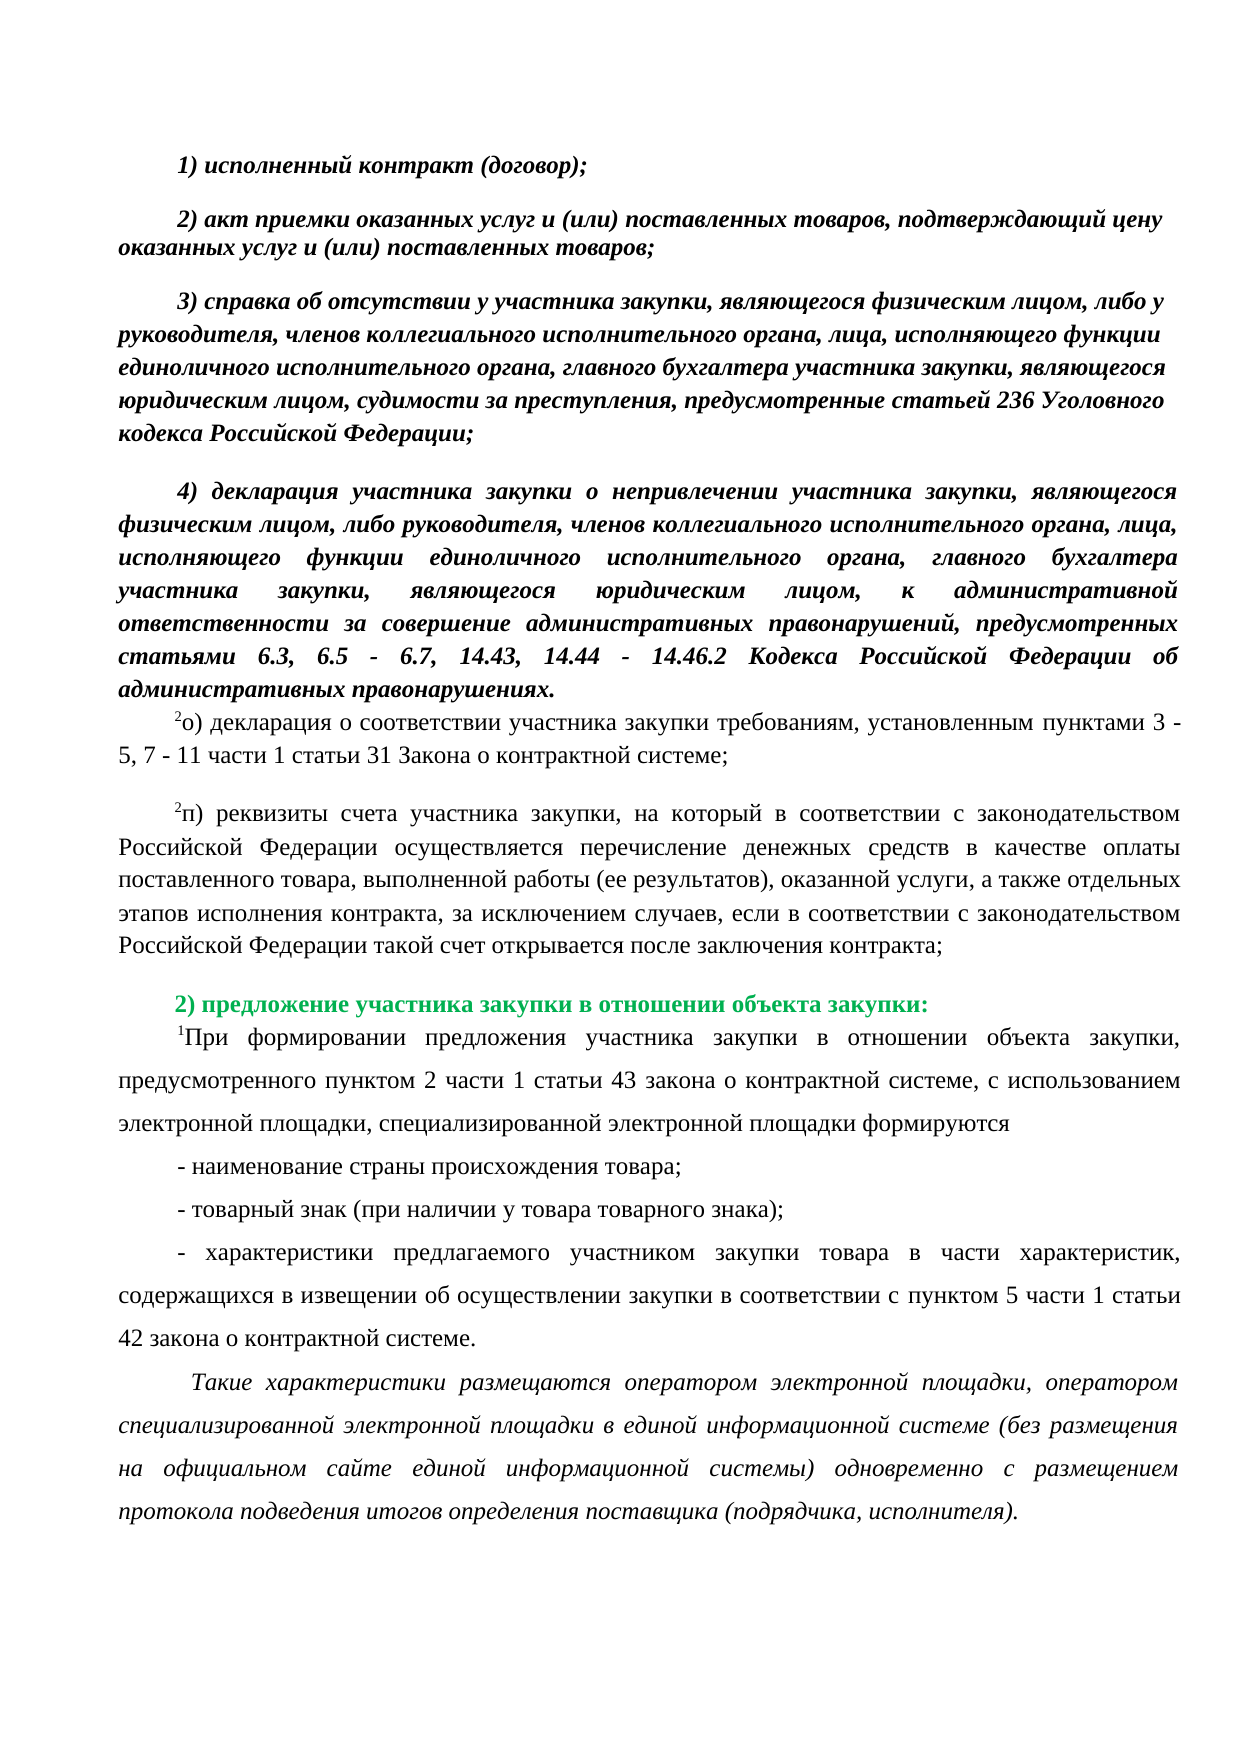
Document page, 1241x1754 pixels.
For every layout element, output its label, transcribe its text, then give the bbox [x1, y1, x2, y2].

text 2о) декларация о соответствии участника закупки требованиям, установленным пунктами 3 - 5, 7 - 11 части 1 статьи 31 Закона о контрактной системе; [118, 707, 1181, 769]
text 3) справка об отсутствии у участника закупки, являющегося физическим лицом, либо у руководителя, членов коллегиального исполнительного органа, лица, исполняющего функции единоличного исполнительного органа, главного бухгалтера участника закупки, являющегося юридическим лицом, судимости за преступления, предусмотренные статьей 236 Уголовного кодекса Российской Федерации; [118, 286, 1181, 447]
text 4) декларация участника закупки о непривлечении участника закупки, являющегося физическим лицом, либо руководителя, членов коллегиального исполнительного органа, лица, исполняющего функции единоличного исполнительного органа, главного бухгалтера участника закупки, являющегося юридическим лицом, к административной ответственности за совершение административных правонарушений, предусмотренных статьями 6.3, 6.5 - 6.7, 14.43, 14.44 - 14.46.2 Кодекса Российской Федерации об административных правонарушениях. [118, 476, 1181, 703]
text - товарный знак (при наличии у товара товарного знака); [118, 1194, 1181, 1223]
text 1При формировании предложения участника закупки в отношении объекта закупки, предусмотренного пунктом 2 части 1 статьи 43 закона о контрактной системе, с использованием электронной площадки, специализированной электронной площадки формируются [118, 1022, 1181, 1137]
text Такие характеристики размещаются оператором электронной площадки, оператором специализированной электронной площадки в единой информационной системе (без размещения на официальном сайте единой информационной системы) одновременно с размещением протокола подведения итогов определения поставщика (подрядчика, исполнителя). [118, 1367, 1181, 1525]
text 2) предложение участника закупки в отношении объекта закупки: [118, 989, 1181, 1017]
text 2п) реквизиты счета участника закупки, на который в соответствии с законодательством Российской Федерации осуществляется перечисление денежных средств в качестве оплаты поставленного товара, выполненной работы (ее результатов), оказанной услуги, а также отдельных этапов исполнения контракта, за исключением случаев, если в соответствии с законодательством Российской Федерации такой счет открывается после заключения контракта; [118, 798, 1181, 959]
text 1) исполненный контракт (договор); [118, 150, 1181, 179]
text - наименование страны происхождения товара; [118, 1151, 1181, 1180]
text 2) акт приемки оказанных услуг и (или) поставленных товаров, подтверждающий цену оказанных услуг и (или) поставленных товаров; [118, 204, 1181, 261]
text - характеристики предлагаемого участником закупки товара в части характеристик, содержащихся в извещении об осуществлении закупки в соответствии с пунктом 5 части 1 статьи 42 закона о контрактной системе. [118, 1237, 1181, 1352]
